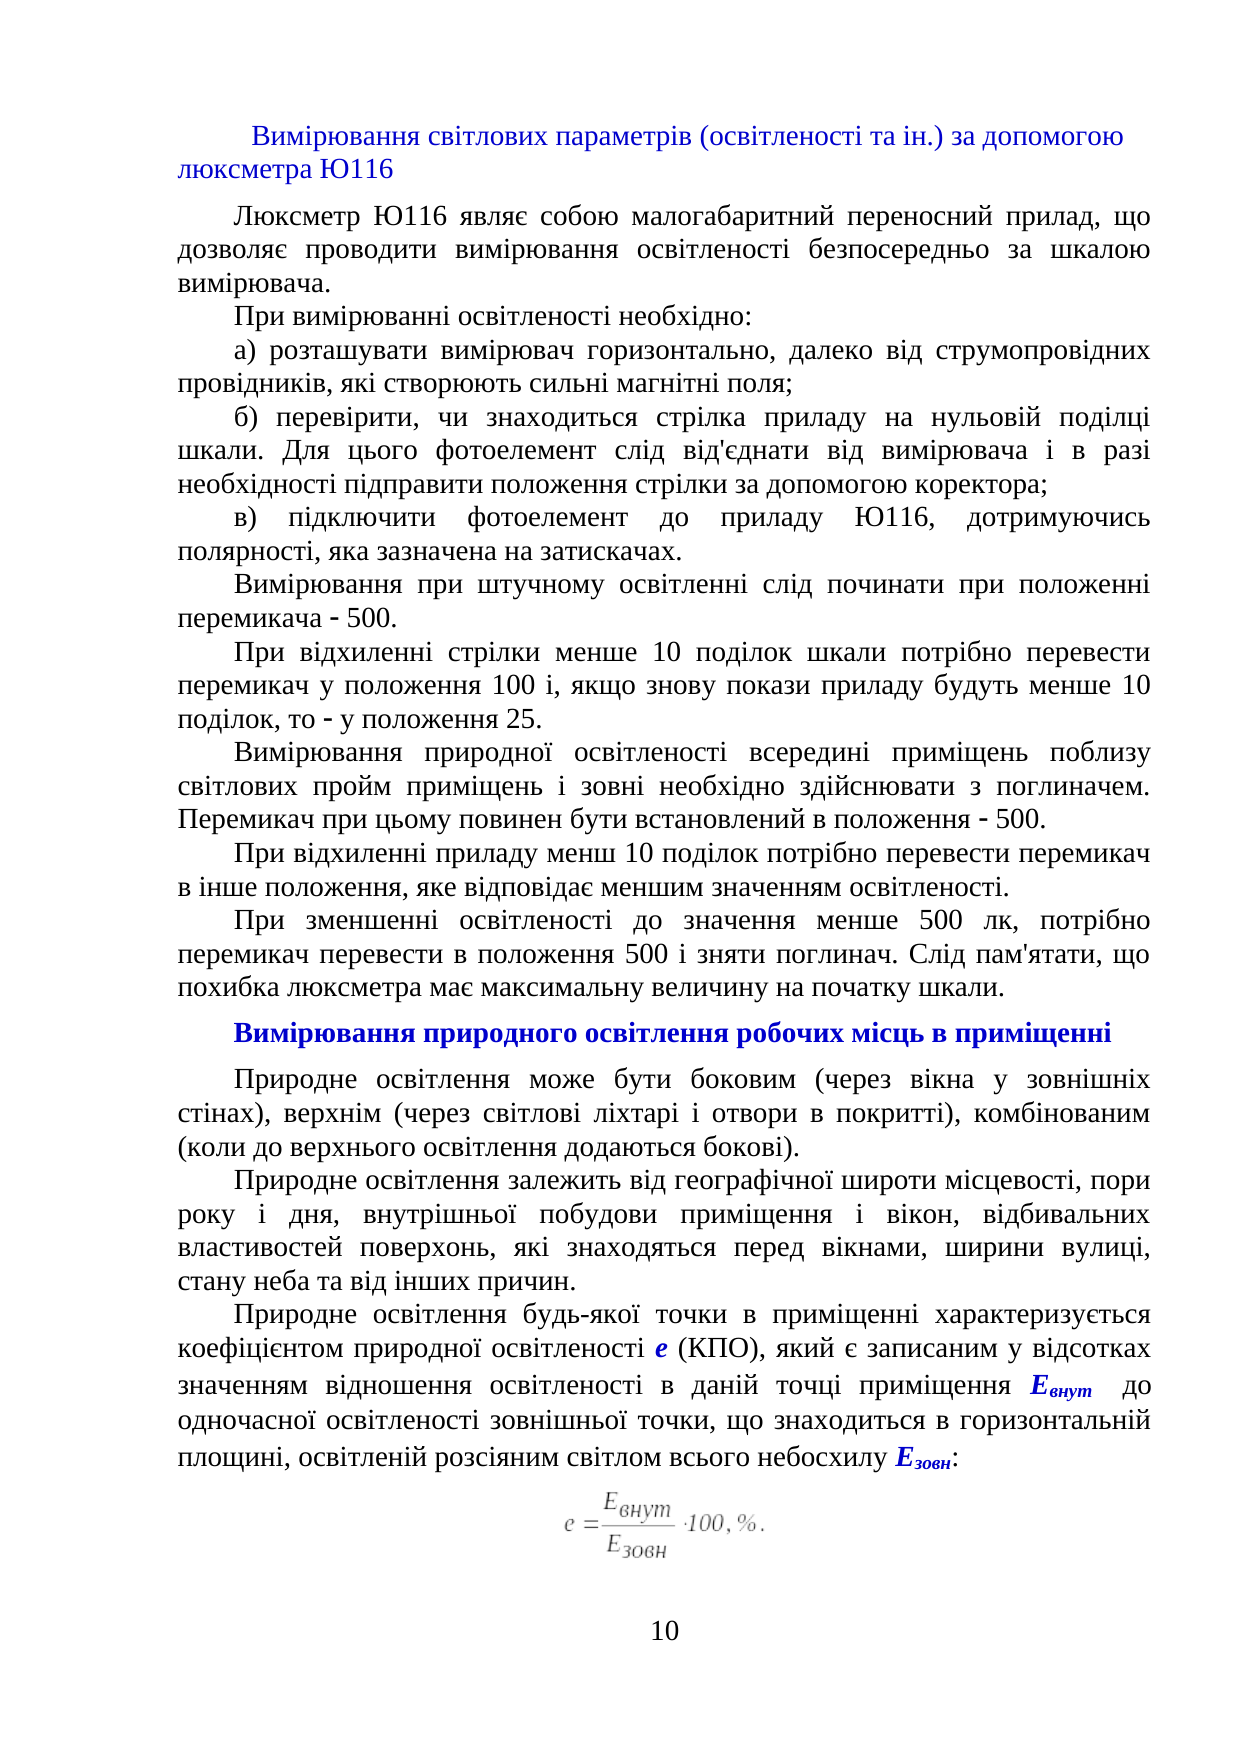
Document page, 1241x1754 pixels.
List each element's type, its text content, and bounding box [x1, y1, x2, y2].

text а) розташувати вимірювач горизонтально, далеко від струмопровідних провідників, які створюють сильні магнітні поля; [177, 332, 1152, 399]
text в) підключити фотоелемент до приладу Ю116, дотримуючись полярності, яка зазначена на затискачах. [177, 499, 1152, 567]
text При зменшенні освітленості до значення менше 500 лк, потрібно перемикач перевести в положення 500 і зняти поглинач. Слід пам'ятати, що похибка люксметра має максимальну величину на початку шкали. [177, 902, 1152, 1003]
text Вимірювання природної освітленості всередині приміщень поблизу світлових пройм приміщень і зовні необхідно здійснювати з поглиначем. Перемикач при цьому повинен бути встановлений в положення 500. [177, 734, 1152, 835]
text При відхиленні приладу менш 10 поділок потрібно перевести перемикач в інше положення, яке відповідає меншим значенням освітленості. [177, 835, 1152, 902]
text Природне освітлення будь-якої точки в приміщенні характеризується коефіцієнтом природної освітленості е (КПО), який є записаним у відсотках значенням відношення освітленості в даній точці приміщення Евнут до одночасної освітленості зовнішньої точки, що знаходиться в горизонтальній площині, освітленій розсіяним світлом всього небосхилу Езовн: [177, 1296, 1152, 1474]
text Люксметр Ю116 являє собою малогабаритний переносний прилад, що дозволяє проводити вимірювання освітленості безпосередньо за шкалою вимірювача. [177, 198, 1152, 298]
text Вимірювання природного освітлення робочих місць в приміщенні [177, 1016, 1152, 1049]
text При відхиленні стрілки менше 10 поділок шкали потрібно перевести перемикач у положення 100 і, якщо знову покази приладу будуть менше 10 поділок, то у положення 25. [177, 634, 1152, 734]
text б) перевірити, чи знаходиться стрілка приладу на нульовій поділці шкали. Для цього фотоелемент слід від'єднати від вимірювача і в разі необхідності підправити положення стрілки за допомогою коректора; [177, 399, 1152, 499]
text Природне освітлення може бути боковим (через вікна у зовнішніх стінах), верхнім (через світлові ліхтарі і отвори в покритті), комбінованим (коли до верхнього освітлення додаються бокові). [177, 1062, 1152, 1162]
text При вимірюванні освітленості необхідно: [177, 298, 1152, 332]
text Вимірювання при штучному освітленні слід починати при положенні перемикача 500. [177, 567, 1152, 634]
text Природне освітлення залежить від географічної широти місцевості, пори року і дня, внутрішньої побудови приміщення і вікон, відбивальних властивостей поверхонь, які знаходяться перед вікнами, ширини вулиці, стану неба та від інших причин. [177, 1162, 1152, 1296]
text Вимірювання світлових параметрів (освітленості та ін.) за допомогою люксметра Ю116 [177, 118, 1152, 185]
